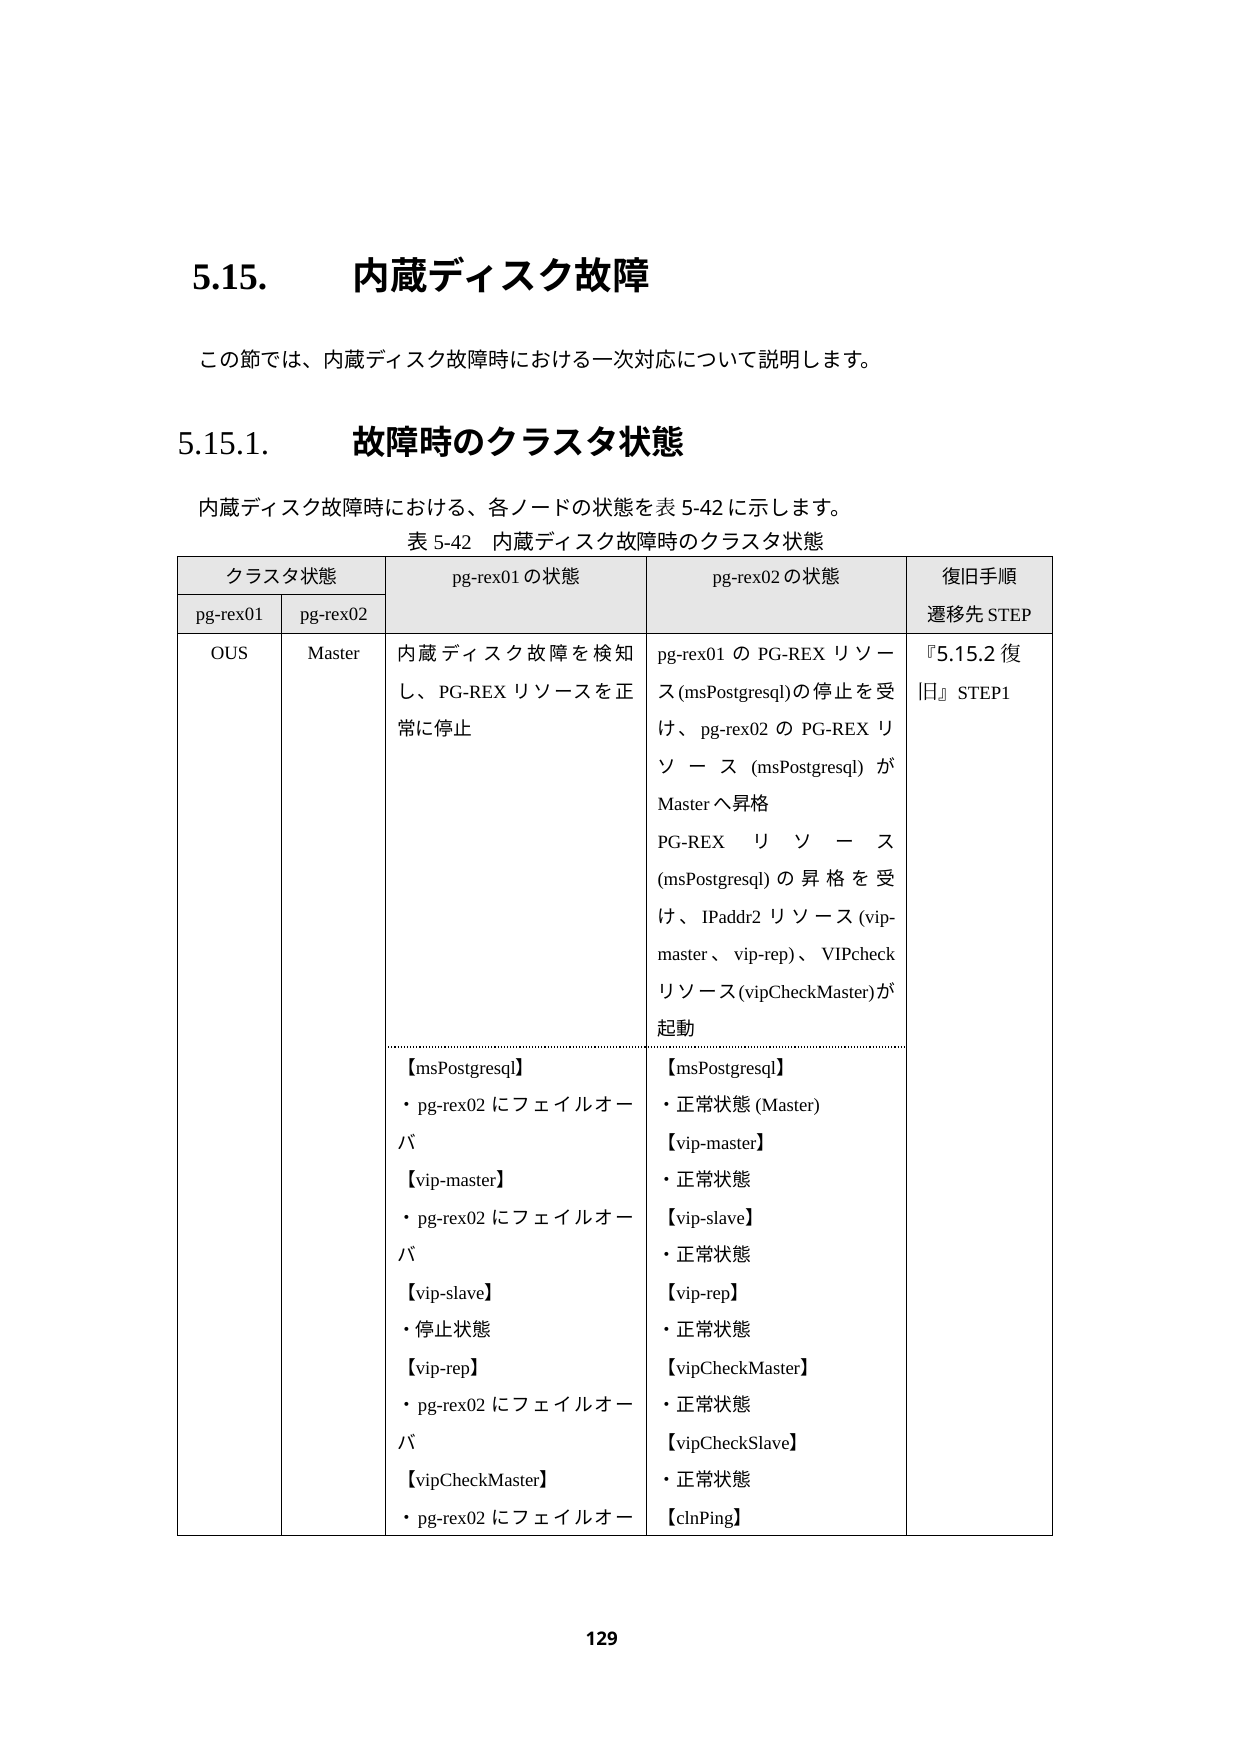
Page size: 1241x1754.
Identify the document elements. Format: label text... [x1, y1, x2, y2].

table_cell pg-rex01のPG-REXリソース(msPostgresql)の停止を受け、pg-rex02のPG-REXリソース(msPostgresql)がMasterへ昇格 PG-REXリソース(msPostgresql)の昇格を受け、IPaddr2リソース(vip-master、vip-rep)、VIPcheckリソース(vipCheckMaster)が起動 [647, 634, 906, 1046]
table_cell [386, 1046, 646, 1535]
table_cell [647, 1046, 906, 1535]
table_header 復旧手順 遷移先STEP [907, 557, 1052, 633]
table_header pg-rex02の状態 [647, 557, 906, 633]
table_cell 内蔵ディスク故障を検知し、PG-REXリソースを正常に停止 [386, 634, 646, 1046]
table_header クラスタ状態 [178, 557, 385, 594]
text この節では、内蔵ディスク故障時における一次対応について説明します。 [177, 340, 1054, 378]
table_header pg-rex01の状態 [386, 557, 646, 633]
table_cell pg-rex01 [178, 595, 281, 633]
subtitle 故障時のクラスタ状態 [177, 403, 1063, 478]
subtitle 内蔵ディスク故障 [192, 236, 1063, 311]
table_cell Master [282, 634, 385, 1535]
table_cell OUS [178, 634, 281, 1535]
table_cell 『5.15.2 復旧』STEP1 [907, 634, 1052, 1535]
table_cell pg-rex02 [282, 595, 385, 633]
